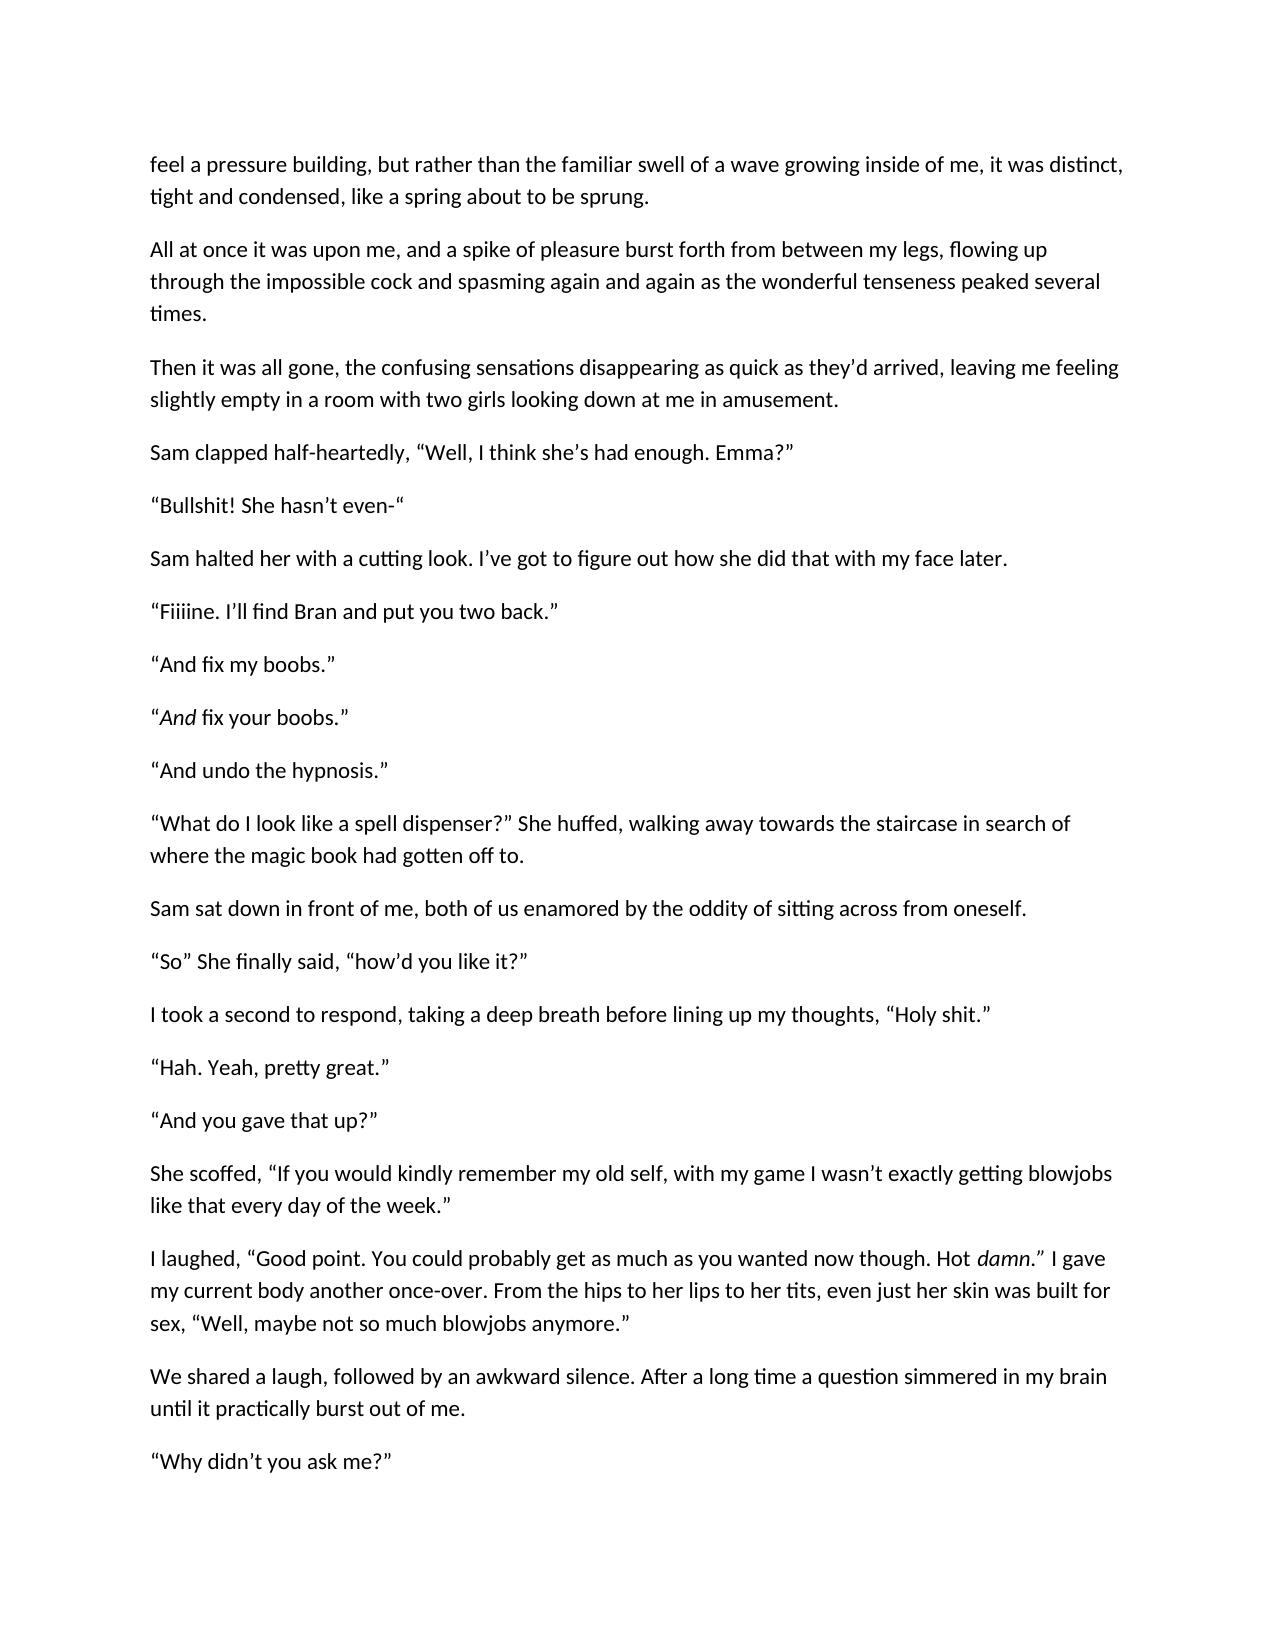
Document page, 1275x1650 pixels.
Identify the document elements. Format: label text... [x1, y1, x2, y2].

text “And undo the hypnosis.” [150, 756, 1125, 784]
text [150, 150, 1125, 210]
text “So” She finally said, “how’d you like it?” [150, 947, 1125, 975]
text Sam clapped half-heartedly, “Well, I think she’s had enough. Emma?” [150, 438, 1125, 466]
text I took a second to respond, taking a deep breath before lining up my thoughts, “Holy shit.” [150, 1000, 1125, 1028]
text All at once it was upon me, and a spike of pleasure burst forth from between my legs, flowing up through the impossible cock and spasming again and again as the wonderful tenseness peaked several times. [150, 235, 1125, 328]
text “And fix my boobs.” [150, 650, 1125, 678]
text I laughed, “Good point. You could probably get as much as you wanted now though. Hot damn.” I gave my current body another once-over. From the hips to her lips to her tits, even just her skin was built for sex, “Well, maybe not so much blowjobs anymore.” [150, 1244, 1125, 1337]
text She scoffed, “If you would kindly remember my old self, with my game I wasn’t exactly getting blowjobs like that every day of the week.” [150, 1159, 1125, 1219]
text Sam sat down in front of me, both of us enamored by the oddity of sitting across from oneself. [150, 894, 1125, 922]
text Sam halted her with a cutting look. I’ve got to figure out how she did that with my face later. [150, 544, 1125, 572]
text “Why didn’t you ask me?” [150, 1447, 1125, 1475]
text We shared a laugh, followed by an awkward silence. After a long time a question simmered in my brain until it practically burst out of me. [150, 1362, 1125, 1422]
text “What do I look like a spell dispenser?” She huffed, walking away towards the staircase in search of where the magic book had gotten off to. [150, 809, 1125, 869]
text “And you gave that up?” [150, 1106, 1125, 1134]
text “And fix your boobs.” [150, 703, 1125, 731]
text “Bullshit! She hasn’t even-“ [150, 491, 1125, 519]
text Then it was all gone, the confusing sensations disappearing as quick as they’d arrived, leaving me feeling slightly empty in a room with two girls looking down at me in amusement. [150, 353, 1125, 413]
text “Fiiiine. I’ll find Bran and put you two back.” [150, 597, 1125, 625]
text “Hah. Yeah, pretty great.” [150, 1053, 1125, 1081]
